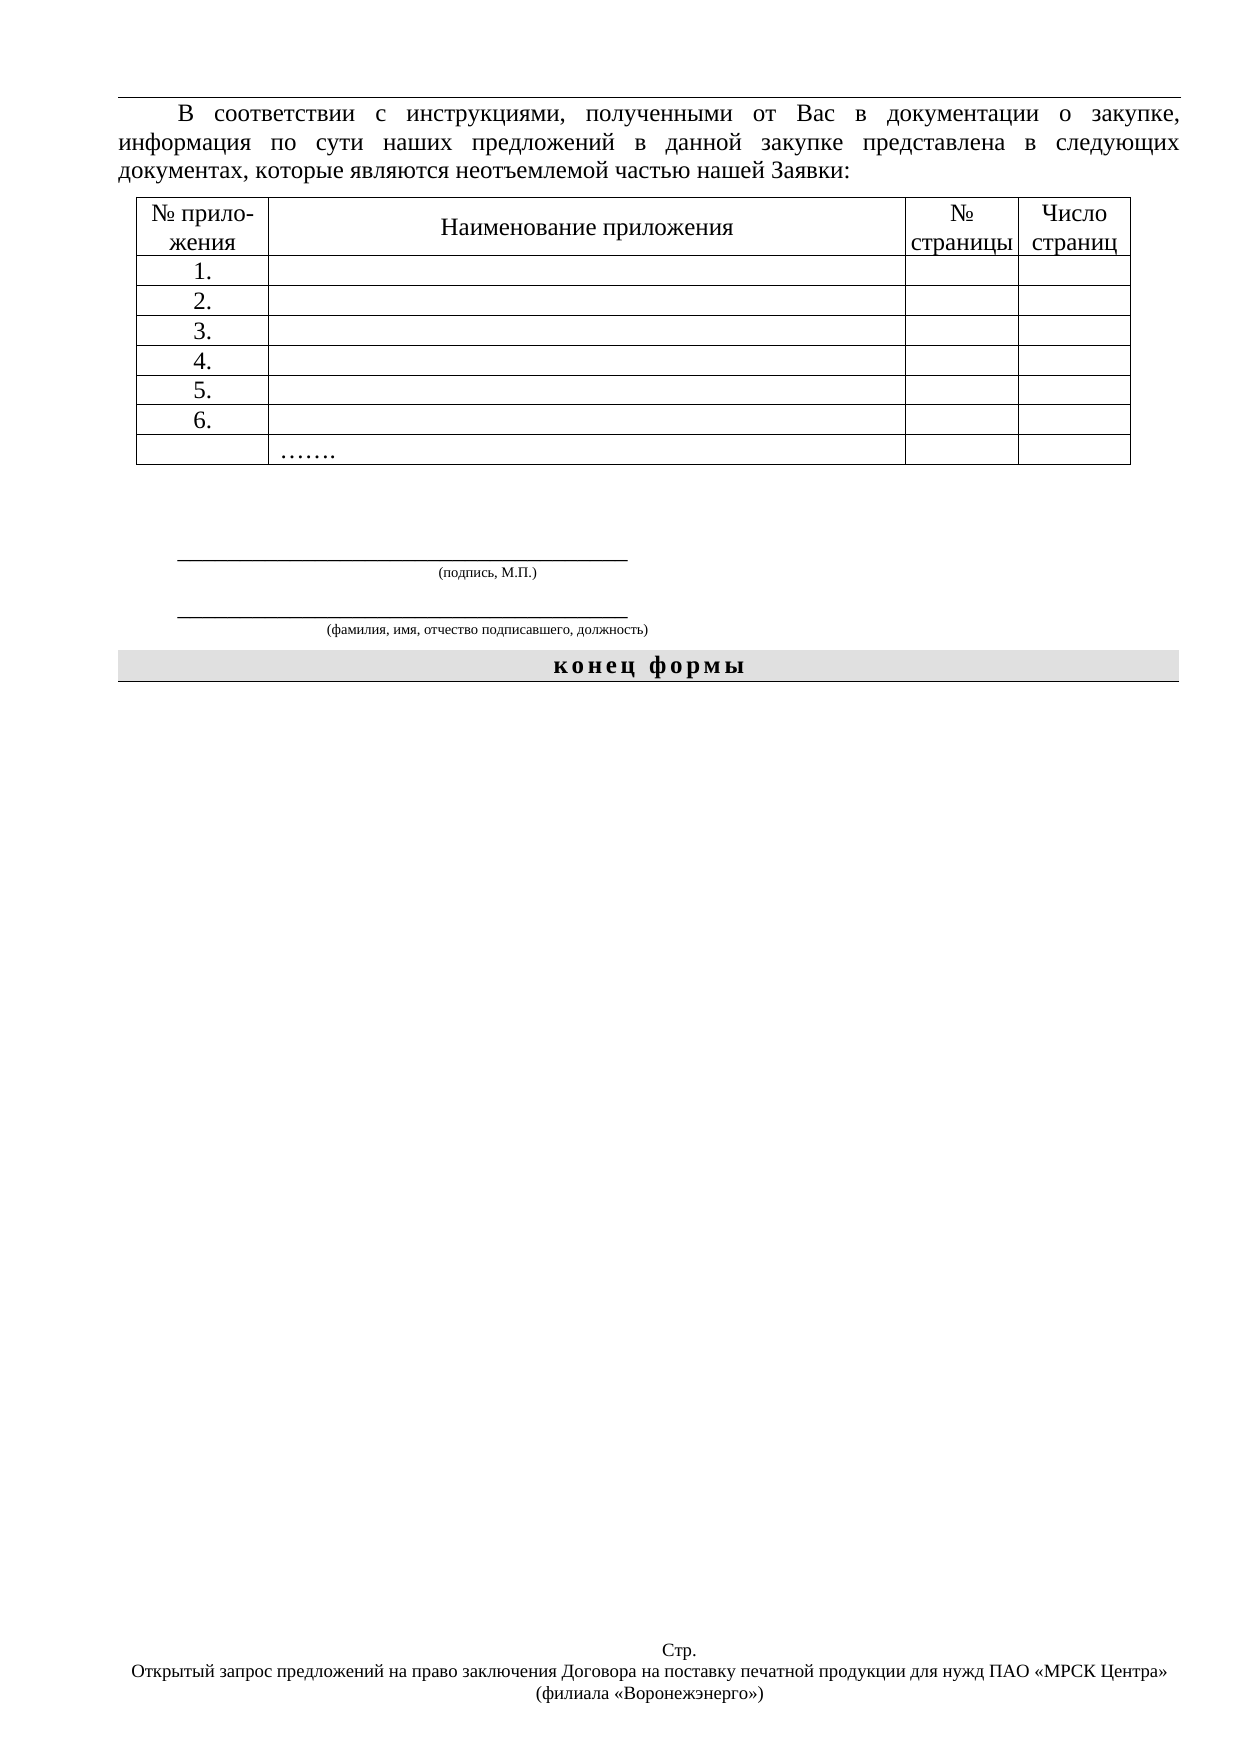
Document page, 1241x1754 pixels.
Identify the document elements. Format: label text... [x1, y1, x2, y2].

table_cell [906, 286, 1018, 315]
table_cell [269, 256, 905, 285]
table_cell [906, 256, 1018, 285]
table_cell [1019, 405, 1130, 434]
table_cell [269, 405, 905, 434]
table_cell [1019, 346, 1130, 374]
text В соответствии с инструкциями, полученными от Вас в документации о закупке, информация по сути наших предложений в данной закупке представлена в следующих документах, которые являются неотъемлемой частью нашей Заявки: [118, 98, 1181, 184]
table_cell [269, 286, 905, 315]
text конец формы [118, 650, 1179, 681]
table_cell [1019, 256, 1130, 285]
table_cell [906, 316, 1018, 345]
table_cell [137, 435, 268, 464]
table_header № прило-жения [137, 198, 268, 255]
table_cell 5. [137, 376, 268, 404]
table_cell 2. [137, 286, 268, 315]
table_cell [906, 405, 1018, 434]
table_cell [906, 346, 1018, 374]
table_cell [1019, 316, 1130, 345]
table_cell 4. [137, 346, 268, 374]
text ____________________________________ [118, 592, 1181, 621]
table_cell [269, 346, 905, 374]
table_cell 3. [137, 316, 268, 345]
table_cell [906, 435, 1018, 464]
table_cell [269, 316, 905, 345]
table_cell [1019, 286, 1130, 315]
table_cell 1. [137, 256, 268, 285]
table_header Наименование приложения [269, 198, 905, 255]
table_header № страницы [906, 198, 1018, 255]
text (подпись, М.П.) [118, 564, 797, 592]
table_cell [906, 376, 1018, 404]
table_cell ……. [269, 435, 905, 464]
text (фамилия, имя, отчество подписавшего, должность) [118, 621, 797, 650]
table_cell [269, 376, 905, 404]
table_cell [1019, 376, 1130, 404]
text ____________________________________ [118, 535, 1181, 564]
table_header Число страниц [1019, 198, 1130, 255]
table_cell [1019, 435, 1130, 464]
table_cell 6. [137, 405, 268, 434]
